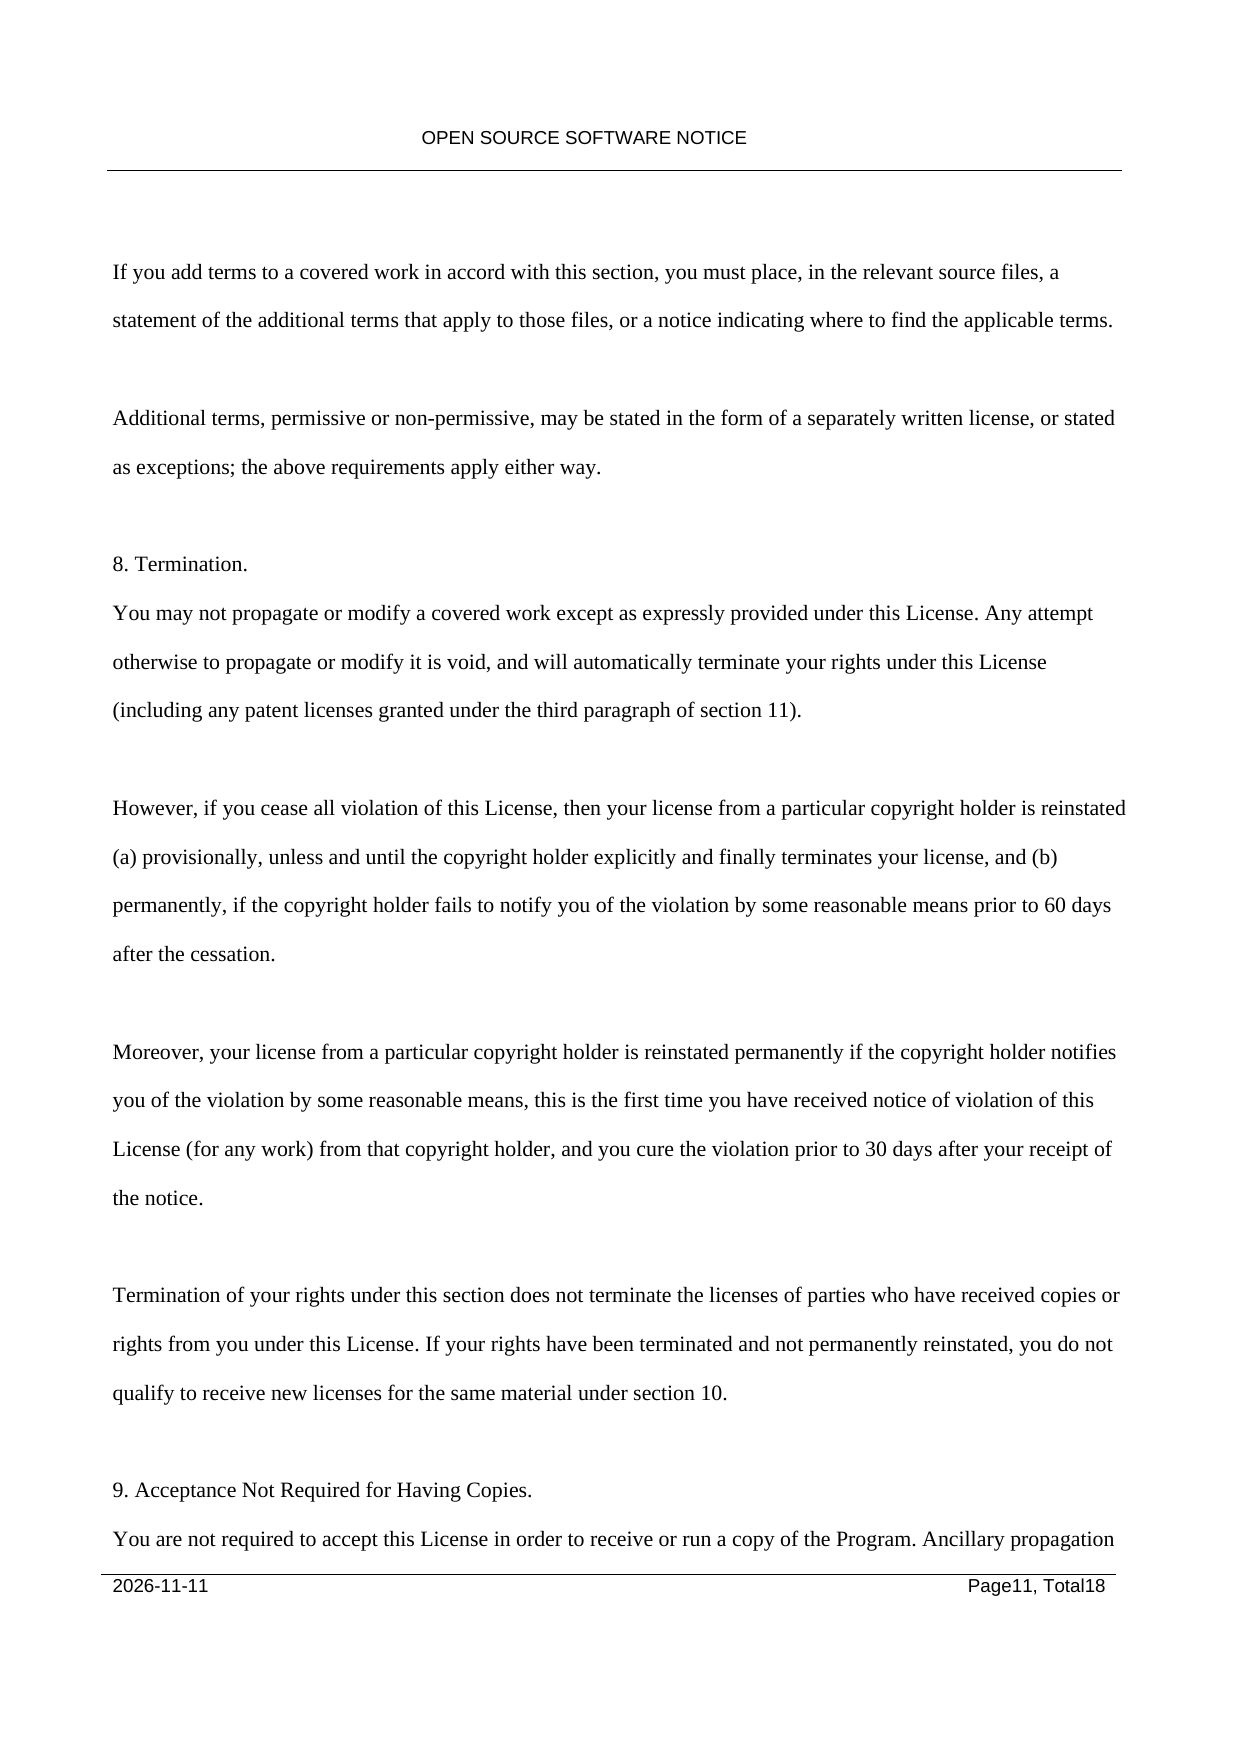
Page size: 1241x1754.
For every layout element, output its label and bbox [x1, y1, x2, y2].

text [112, 206, 1128, 1555]
